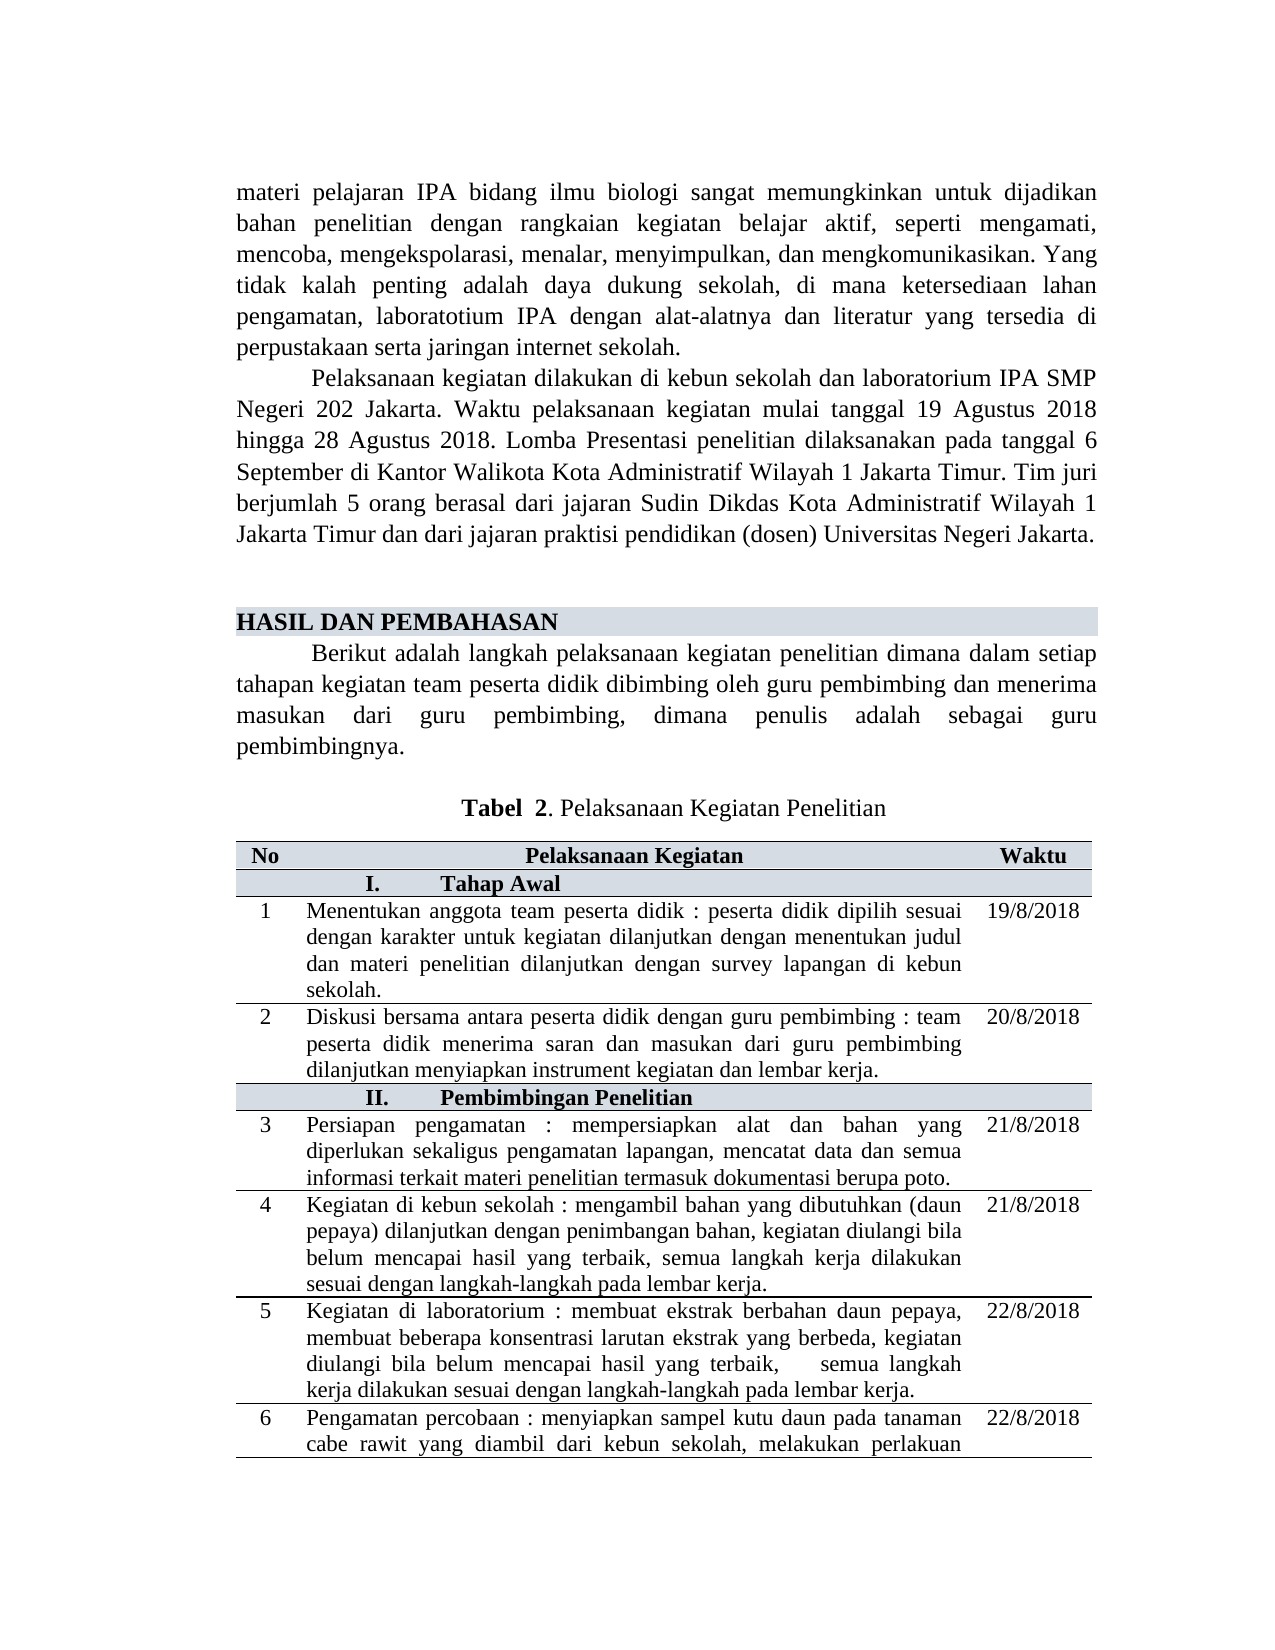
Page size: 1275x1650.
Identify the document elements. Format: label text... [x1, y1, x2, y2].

table_cell 22/8/2018 [974, 1404, 1092, 1457]
table_cell [236, 870, 295, 896]
table_cell 3 [236, 1111, 295, 1190]
table_cell 19/8/2018 [974, 897, 1092, 1002]
table_cell 20/8/2018 [974, 1004, 1092, 1082]
table_cell Diskusi bersama antara peserta didik dengan guru pembimbing : team peserta didik menerima saran dan masukan dari guru pembimbing dilanjutkan menyiapkan instrument kegiatan dan lembar kerja. [295, 1004, 974, 1082]
table_cell Menentukan anggota team peserta didik : peserta didik dipilih sesuai dengan karakter untuk kegiatan dilanjutkan dengan menentukan judul dan materi penelitian dilanjutkan dengan survey lapangan di kebun sekolah. [295, 897, 974, 1002]
table_cell Pembimbingan Penelitian [295, 1084, 974, 1110]
table_cell 21/8/2018 [974, 1191, 1092, 1296]
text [236, 177, 1098, 361]
table_cell Persiapan pengamatan : mempersiapkan alat dan bahan yang diperlukan sekaligus pengamatan lapangan, mencatat data dan semua informasi terkait materi penelitian termasuk dokumentasi berupa poto. [295, 1111, 974, 1190]
table_cell Tahap Awal [295, 870, 974, 896]
table_cell 4 [236, 1191, 295, 1296]
table_cell 6 [236, 1404, 295, 1457]
table_cell [974, 870, 1092, 896]
table_cell Kegiatan di laboratorium : membuat ekstrak berbahan daun pepaya, membuat beberapa konsentrasi larutan ekstrak yang berbeda, kegiatan diulangi bila belum mencapai hasil yang terbaik, semua langkah kerja dilakukan sesuai dengan langkah-langkah pada lembar kerja. [295, 1298, 974, 1403]
table_header Pelaksanaan Kegiatan [295, 842, 974, 868]
table_cell 21/8/2018 [974, 1111, 1092, 1190]
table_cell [295, 1404, 974, 1457]
table_header Waktu [974, 842, 1092, 868]
text Berikut adalah langkah pelaksanaan kegiatan penelitian dimana dalam setiap tahapan kegiatan team peserta didik dibimbing oleh guru pembimbing dan menerima masukan dari guru pembimbing, dimana penulis adalah sebagai guru pembimbingnya. [236, 638, 1098, 760]
table_cell 1 [236, 897, 295, 1002]
text HASIL DAN PEMBAHASAN [236, 607, 1098, 636]
table_cell 2 [236, 1004, 295, 1082]
text Pelaksanaan kegiatan dilakukan di kebun sekolah dan laboratorium IPA SMP Negeri 202 Jakarta. Waktu pelaksanaan kegiatan mulai tanggal 19 Agustus 2018 hingga 28 Agustus 2018. Lomba Presentasi penelitian dilaksanakan pada tanggal 6 September di Kantor Walikota Kota Administratif Wilayah 1 Jakarta Timur. Tim juri berjumlah 5 orang berasal dari jajaran Sudin Dikdas Kota Administratif Wilayah 1 Jakarta Timur dan dari jajaran praktisi pendidikan (dosen) Universitas Negeri Jakarta. [236, 363, 1098, 547]
table_header No [236, 842, 295, 868]
text Tabel 2. Pelaksanaan Kegiatan Penelitian [386, 793, 1098, 822]
table_cell [236, 1084, 295, 1110]
table_cell 22/8/2018 [974, 1298, 1092, 1403]
table_cell 5 [236, 1298, 295, 1403]
table_cell Kegiatan di kebun sekolah : mengambil bahan yang dibutuhkan (daun pepaya) dilanjutkan dengan penimbangan bahan, kegiatan diulangi bila belum mencapai hasil yang terbaik, semua langkah kerja dilakukan sesuai dengan langkah-langkah pada lembar kerja. [295, 1191, 974, 1296]
table_cell [974, 1084, 1092, 1110]
